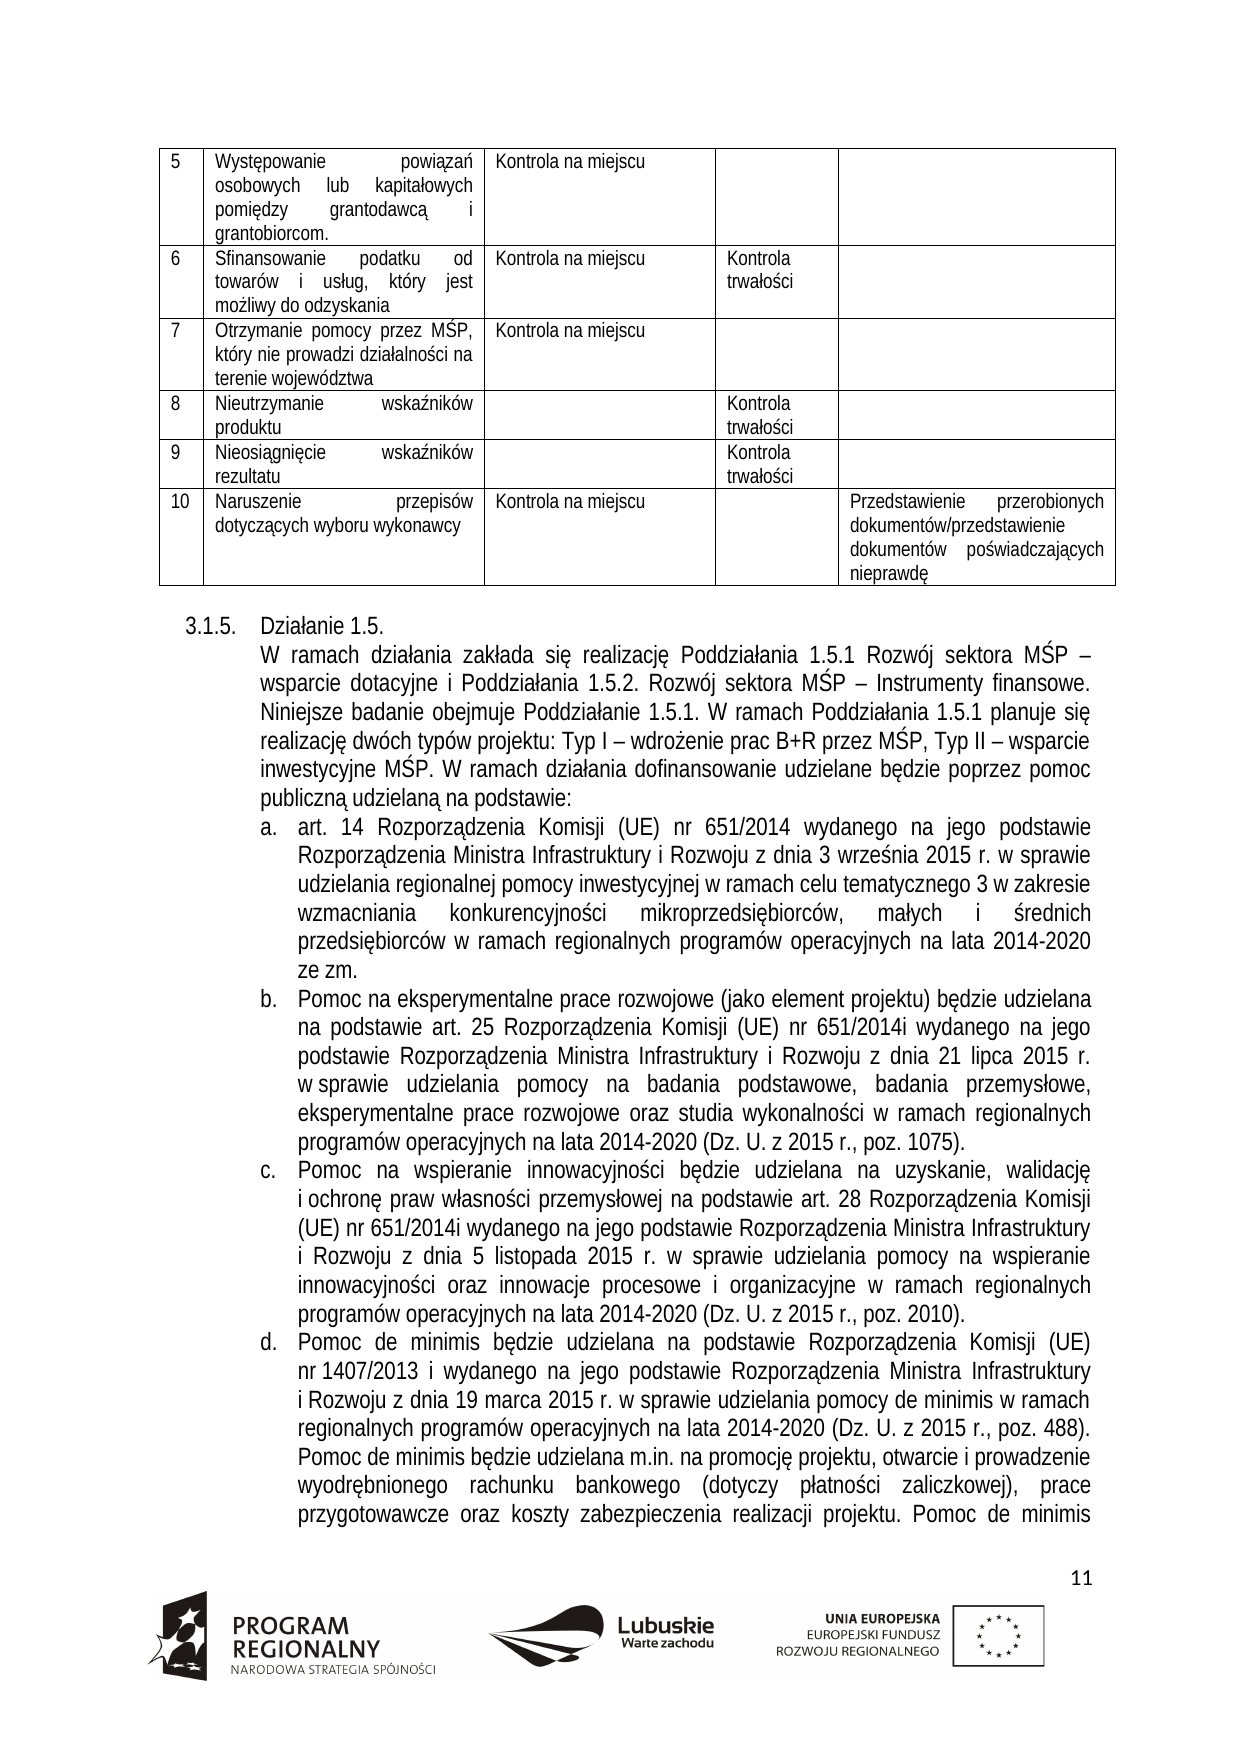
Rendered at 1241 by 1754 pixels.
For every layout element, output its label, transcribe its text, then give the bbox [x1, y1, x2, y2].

table_cell 10 [160, 489, 203, 585]
table_cell [485, 440, 715, 488]
table_cell Kontrola trwałości [716, 440, 838, 488]
table_cell [839, 440, 1115, 488]
table_cell Nieutrzymanie wskaźników produktu [204, 391, 484, 439]
list Pomoc na eksperymentalne prace rozwojowe (jako element projektu) będzie udzielana na podstawie art. 25 Rozporządzenia Komisji (UE) nr 651/2014i wydanego na jego podstawie Rozporządzenia Ministra Infrastruktury i Rozwoju z dnia 21 lipca 2015 r. w sprawie udzielania pomocy na badania podstawowe, badania przemysłowe, eksperymentalne prace rozwojowe oraz studia wykonalności w ramach regionalnych programów operacyjnych na lata 2014-2020 (Dz. U. z 2015 r., poz. 1075). [260, 983, 1093, 1155]
table_cell 5 [160, 149, 203, 244]
list W ramach działania zakłada się realizację Poddziałania 1.5.1 Rozwój sektora MŚP – wsparcie dotacyjne i Poddziałania 1.5.2. Rozwój sektora MŚP – Instrumenty finansowe. Niniejsze badanie obejmuje Poddziałanie 1.5.1. W ramach Poddziałania 1.5.1 planuje się realizację dwóch typów projektu: Typ I – wdrożenie prac B+R przez MŚP, Typ II – wsparcie inwestycyjne MŚP. W ramach działania dofinansowanie udzielane będzie poprzez pomoc publiczną udzielaną na podstawie: [260, 640, 1093, 812]
table_cell 6 [160, 246, 203, 317]
table_cell [716, 149, 838, 244]
table_cell 7 [160, 319, 203, 390]
list Działanie 1.5. [185, 611, 1093, 640]
table_cell [839, 149, 1115, 244]
picture [147, 1591, 1045, 1681]
table_cell Otrzymanie pomocy przez MŚP, który nie prowadzi działalności na terenie województwa [204, 319, 484, 390]
table_cell Kontrola trwałości [716, 246, 838, 317]
table_cell Przedstawienie przerobionych dokumentów/przedstawienie dokumentów poświadczających nieprawdę [839, 489, 1115, 585]
table_cell Nieosiągnięcie wskaźników rezultatu [204, 440, 484, 488]
table_cell 9 [160, 440, 203, 488]
table_cell Kontrola na miejscu [485, 246, 715, 317]
table_cell [839, 391, 1115, 439]
table_cell [716, 319, 838, 390]
table_cell Sfinansowanie podatku od towarów i usług, który jest możliwy do odzyskania [204, 246, 484, 317]
table_cell Występowanie powiązań osobowych lub kapitałowych pomiędzy grantodawcą i grantobiorcom. [204, 149, 484, 244]
table_cell [839, 319, 1115, 390]
table_cell 8 [160, 391, 203, 439]
table_cell Kontrola na miejscu [485, 149, 715, 244]
table_cell Kontrola na miejscu [485, 489, 715, 585]
table_cell [839, 246, 1115, 317]
table_cell [485, 391, 715, 439]
list art. 14 Rozporządzenia Komisji (UE) nr 651/2014 wydanego na jego podstawie Rozporządzenia Ministra Infrastruktury i Rozwoju z dnia 3 września 2015 r. w sprawie udzielania regionalnej pomocy inwestycyjnej w ramach celu tematycznego 3 w zakresie wzmacniania konkurencyjności mikroprzedsiębiorców, małych i średnich przedsiębiorców w ramach regionalnych programów operacyjnych na lata 2014-2020 ze zm. [260, 812, 1093, 983]
table_cell Naruszenie przepisów dotyczących wyboru wykonawcy [204, 489, 484, 585]
table_cell Kontrola na miejscu [485, 319, 715, 390]
table_cell Kontrola trwałości [716, 391, 838, 439]
list Pomoc na wspieranie innowacyjności będzie udzielana na uzyskanie, walidację i ochronę praw własności przemysłowej na podstawie art. 28 Rozporządzenia Komisji (UE) nr 651/2014i wydanego na jego podstawie Rozporządzenia Ministra Infrastruktury i Rozwoju z dnia 5 listopada 2015 r. w sprawie udzielania pomocy na wspieranie innowacyjności oraz innowacje procesowe i organizacyjne w ramach regionalnych programów operacyjnych na lata 2014-2020 (Dz. U. z 2015 r., poz. 2010). [260, 1155, 1093, 1327]
table_cell [716, 489, 838, 585]
